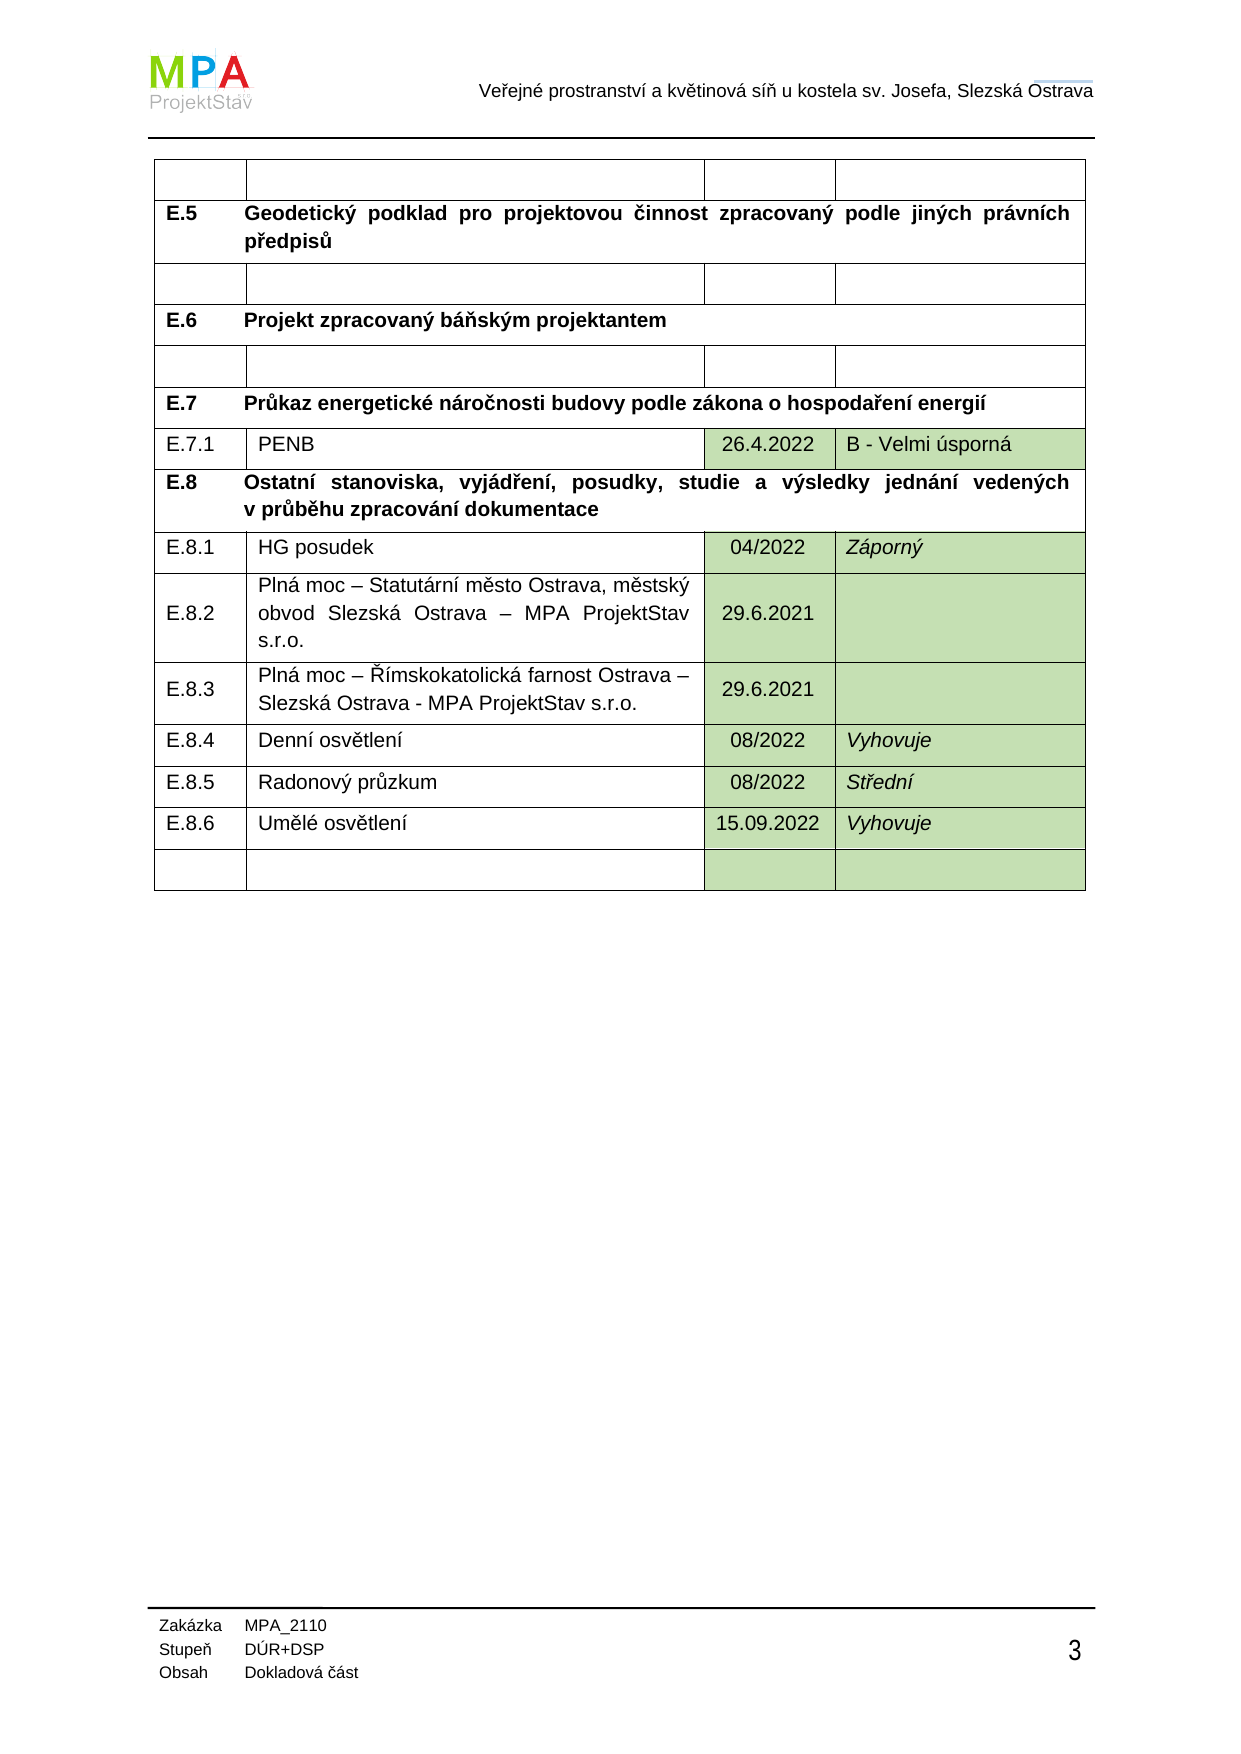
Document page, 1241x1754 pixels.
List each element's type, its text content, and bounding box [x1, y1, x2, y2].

table_cell [155, 850, 246, 890]
table_cell [155, 264, 246, 304]
table_cell 29.6.2021 [705, 663, 835, 724]
table_cell Plná moc – Římskokatolická farnost Ostrava – Slezská Ostrava - MPA ProjektStav s.r.o. [247, 663, 704, 724]
table_cell [836, 850, 1085, 890]
table_cell HG posudek [247, 533, 704, 573]
table_cell [836, 574, 1085, 662]
table_cell Denní osvětlení [247, 725, 704, 766]
table_cell Střední [836, 767, 1085, 807]
table_cell E.8.3 [155, 663, 246, 724]
table_cell Vyhovuje [836, 725, 1085, 766]
table_cell [247, 160, 704, 200]
table_cell [247, 850, 704, 890]
table_cell E.8.5 [155, 767, 246, 807]
table_cell 15.09.2022 [705, 808, 835, 848]
table_cell E.8.4 [155, 725, 246, 766]
table_cell [836, 663, 1085, 724]
table_cell [836, 346, 1085, 387]
table_cell Vyhovuje [836, 808, 1085, 848]
table_cell 08/2022 [705, 725, 835, 766]
table_cell E.6 Projekt zpracovaný báňským projektantem [155, 305, 1085, 345]
picture [147, 48, 255, 113]
table_cell [705, 850, 835, 890]
table_cell E.8 Ostatní stanoviska, vyjádření, posudky, studie a výsledky jednání vedených v průběhu zpracování dokumentace [155, 470, 1085, 531]
table_cell [705, 346, 835, 387]
table_cell 08/2022 [705, 767, 835, 807]
table_cell E.8.2 [155, 574, 246, 662]
table_cell [705, 264, 835, 304]
table_cell [705, 160, 835, 200]
table_cell Záporný [836, 533, 1085, 573]
table_cell [155, 160, 246, 200]
table_cell PENB [247, 429, 704, 469]
table_cell E.7.1 [155, 429, 246, 469]
table_cell E.7 Průkaz energetické náročnosti budovy podle zákona o hospodaření energií [155, 388, 1085, 428]
table_cell E.5 Geodetický podklad pro projektovou činnost zpracovaný podle jiných právních předpisů [155, 201, 1085, 262]
table_cell Plná moc – Statutární město Ostrava, městský obvod Slezská Ostrava – MPA ProjektStav s.r.o. [247, 574, 704, 662]
table_cell [155, 346, 246, 387]
table_cell 26.4.2022 [705, 429, 835, 469]
table_cell [247, 346, 704, 387]
table_cell B - Velmi úsporná [836, 429, 1085, 469]
table_cell [836, 160, 1085, 200]
table_cell Umělé osvětlení [247, 808, 704, 848]
table_cell [247, 264, 704, 304]
table_cell E.8.1 [155, 533, 246, 573]
table_cell Radonový průzkum [247, 767, 704, 807]
table_cell 29.6.2021 [705, 574, 835, 662]
table_cell E.8.6 [155, 808, 246, 848]
table_cell [836, 264, 1085, 304]
table_cell 04/2022 [705, 533, 835, 573]
